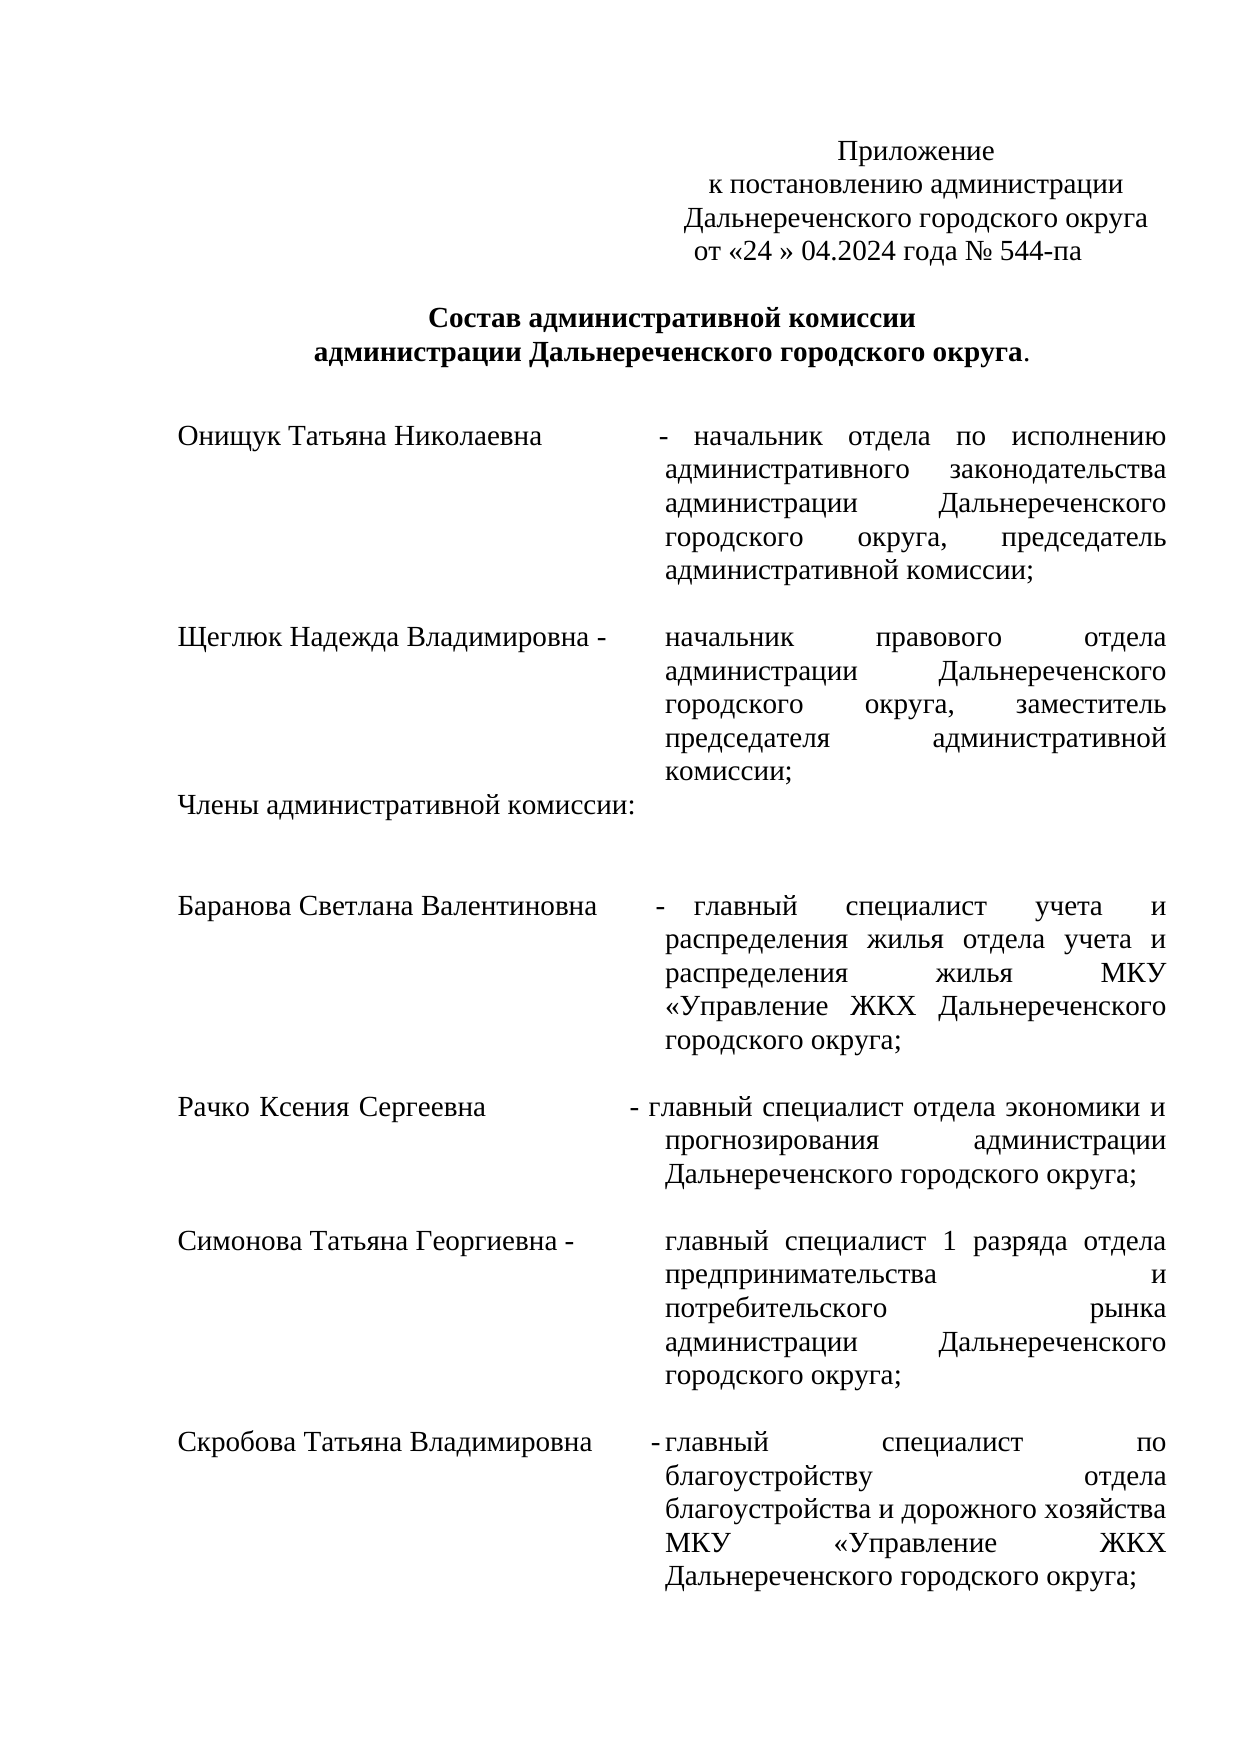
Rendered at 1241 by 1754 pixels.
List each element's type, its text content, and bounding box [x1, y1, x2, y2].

text от «24 » 04.2024 года № 544-па [693, 233, 1167, 267]
text Рачко Ксения Сергеевна - главный специалист отдела экономики и прогнозирования администрации Дальнереченского городского округа; [177, 1089, 1167, 1189]
text администрации Дальнереченского городского округа. [177, 334, 1167, 368]
text Симонова Татьяна Георгиевна - главный специалист 1 разряда отдела предпринимательства и потребительского рынка администрации Дальнереченского городского округа; [177, 1223, 1167, 1391]
text Баранова Светлана Валентиновна - главный специалист учета и распределения жилья отдела учета и распределения жилья МКУ «Управление ЖКХ Дальнереченского городского округа; [177, 888, 1167, 1055]
text Скробова Татьяна Владимировна - главный специалист по благоустройству отдела благоустройства и дорожного хозяйства МКУ «Управление ЖКХ Дальнереченского городского округа; [177, 1424, 1167, 1592]
text Члены административной комиссии: [177, 787, 1167, 821]
text к постановлению администрации [664, 166, 1167, 200]
text Щеглюк Надежда Владимировна - начальник правового отдела администрации Дальнереченского городского округа, заместитель председателя административной комиссии; [177, 619, 1167, 787]
text Приложение [664, 133, 1167, 166]
text Дальнереченского городского округа [664, 200, 1167, 233]
text Онищук Татьяна Николаевна - начальник отдела по исполнению административного законодательства администрации Дальнереченского городского округа, председатель административной комиссии; [177, 418, 1167, 586]
text Состав административной комиссии [177, 301, 1167, 334]
